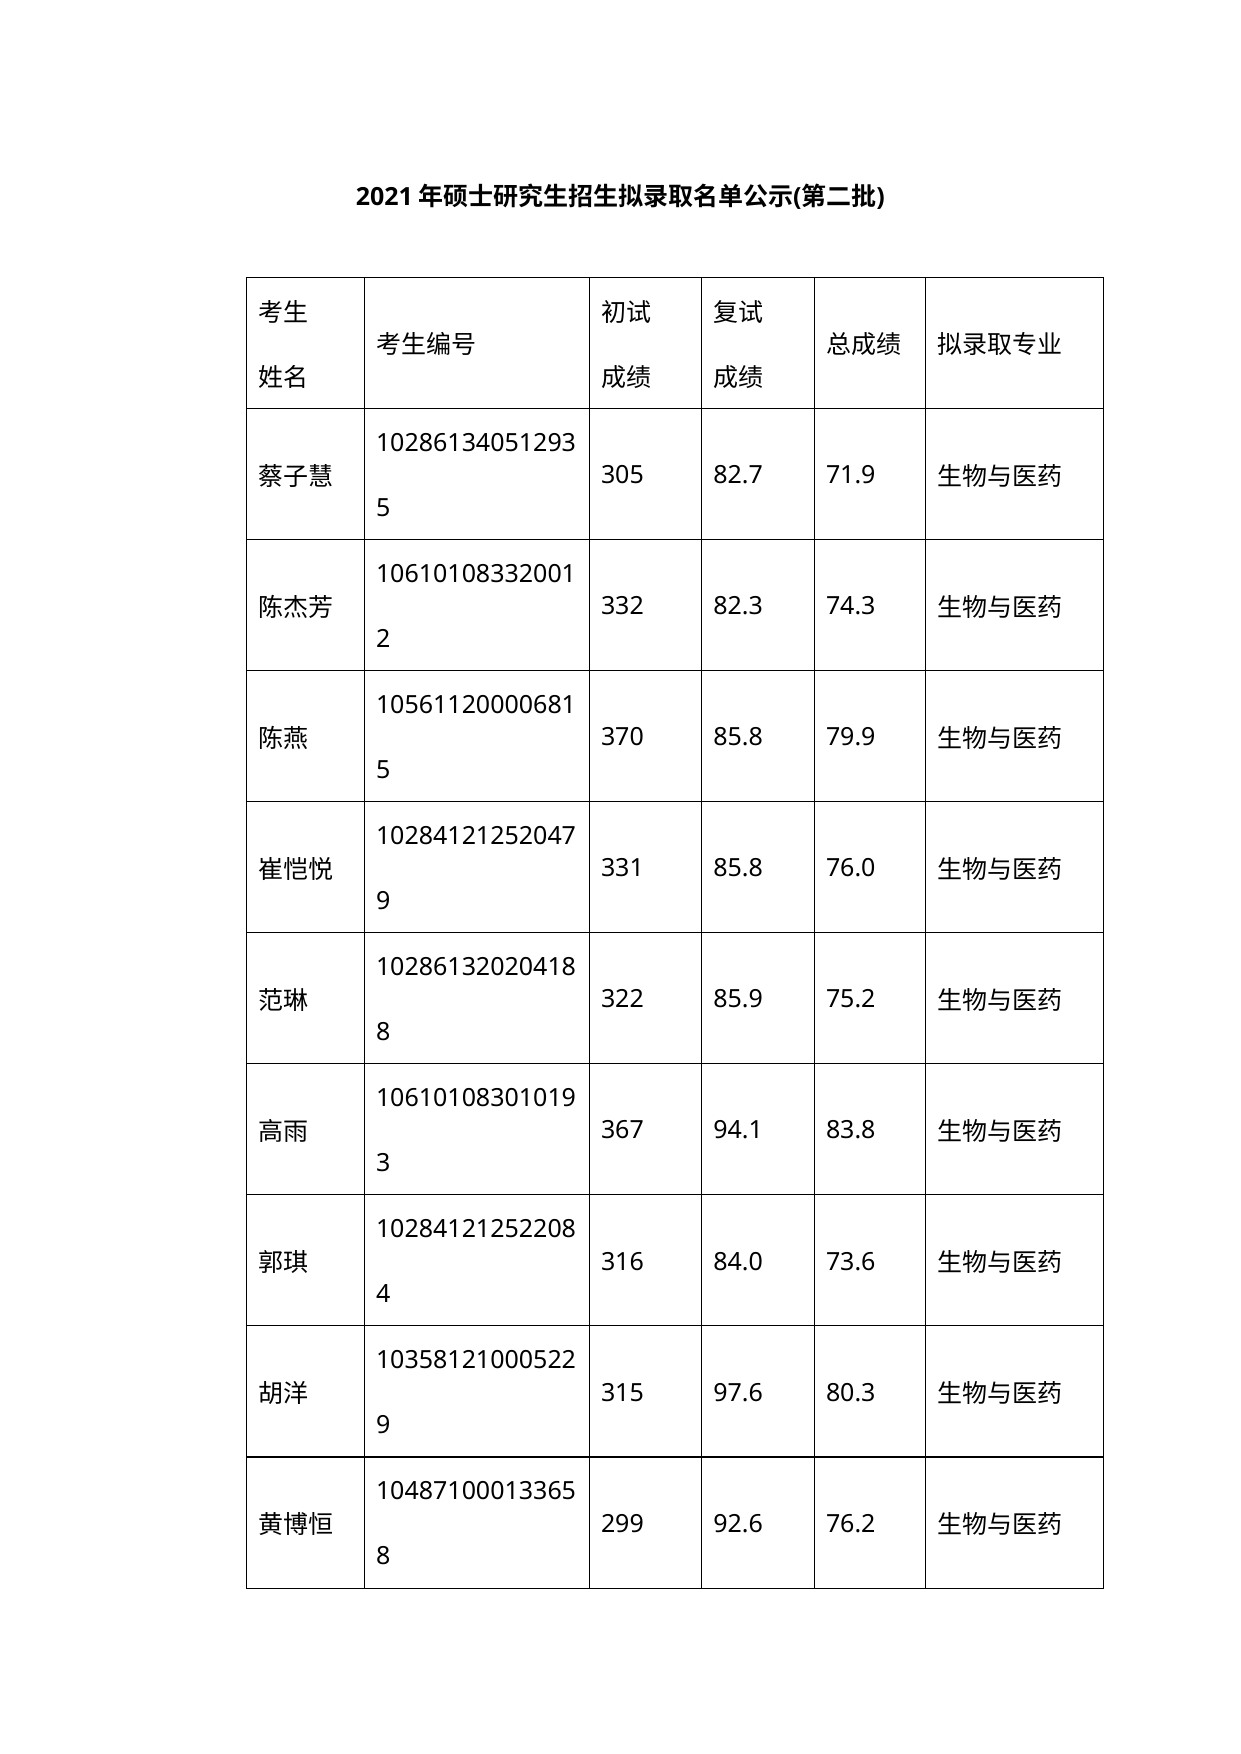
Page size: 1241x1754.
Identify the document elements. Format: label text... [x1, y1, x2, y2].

table_cell 生物与医药 [926, 540, 1103, 670]
table_cell 106101083320012 [365, 540, 589, 670]
table_cell 82.3 [702, 540, 814, 670]
table_cell 85.9 [702, 933, 814, 1063]
table_cell 71.9 [815, 409, 925, 539]
table_cell 黄博恒 [247, 1458, 364, 1587]
table_cell 崔恺悦 [247, 802, 364, 932]
table_cell 97.6 [702, 1326, 814, 1456]
table_cell 85.8 [702, 671, 814, 801]
table_cell 陈杰芳 [247, 540, 364, 670]
table_cell 蔡子慧 [247, 409, 364, 539]
table_cell 315 [590, 1326, 701, 1456]
table_cell 范琳 [247, 933, 364, 1063]
table_cell 85.8 [702, 802, 814, 932]
table_cell 74.3 [815, 540, 925, 670]
table_cell 陈燕 [247, 671, 364, 801]
table_cell 生物与医药 [926, 802, 1103, 932]
table_cell 367 [590, 1064, 701, 1194]
table_cell 316 [590, 1195, 701, 1325]
table_cell 生物与医药 [926, 1195, 1103, 1325]
table_header 考生编号 [365, 278, 589, 408]
table_cell 生物与医药 [926, 409, 1103, 539]
table_cell 79.9 [815, 671, 925, 801]
table_cell 104871000133658 [365, 1458, 589, 1587]
table_cell 84.0 [702, 1195, 814, 1325]
table_cell 105611200006815 [365, 671, 589, 801]
table_cell 82.7 [702, 409, 814, 539]
table_cell 322 [590, 933, 701, 1063]
table_cell 生物与医药 [926, 1064, 1103, 1194]
table_cell 102861320204188 [365, 933, 589, 1063]
table_cell 106101083010193 [365, 1064, 589, 1194]
table_cell 生物与医药 [926, 933, 1103, 1063]
table_cell 生物与医药 [926, 1326, 1103, 1456]
table_cell 76.0 [815, 802, 925, 932]
table_cell 102861340512935 [365, 409, 589, 539]
text 2021年硕士研究生招生拟录取名单公示(第二批) [187, 162, 1053, 227]
table_header 拟录取专业 [926, 278, 1103, 408]
table_cell 299 [590, 1458, 701, 1587]
table_cell 305 [590, 409, 701, 539]
table_cell 94.1 [702, 1064, 814, 1194]
table_header 复试 成绩 [702, 278, 814, 408]
table_cell 80.3 [815, 1326, 925, 1456]
table_header 初试 成绩 [590, 278, 701, 408]
table_cell 高雨 [247, 1064, 364, 1194]
table_header 考生 姓名 [247, 278, 364, 408]
table_cell 胡洋 [247, 1326, 364, 1456]
table_cell 83.8 [815, 1064, 925, 1194]
table_cell 102841212522084 [365, 1195, 589, 1325]
table_header 总成绩 [815, 278, 925, 408]
table_cell 370 [590, 671, 701, 801]
table_cell 生物与医药 [926, 671, 1103, 801]
table_cell 331 [590, 802, 701, 932]
table_cell 92.6 [702, 1458, 814, 1587]
table_cell 75.2 [815, 933, 925, 1063]
table_cell 73.6 [815, 1195, 925, 1325]
table_cell 郭琪 [247, 1195, 364, 1325]
table_cell 76.2 [815, 1458, 925, 1587]
table_cell 生物与医药 [926, 1458, 1103, 1587]
table_cell 332 [590, 540, 701, 670]
table_cell 102841212520479 [365, 802, 589, 932]
table_cell 103581210005229 [365, 1326, 589, 1456]
